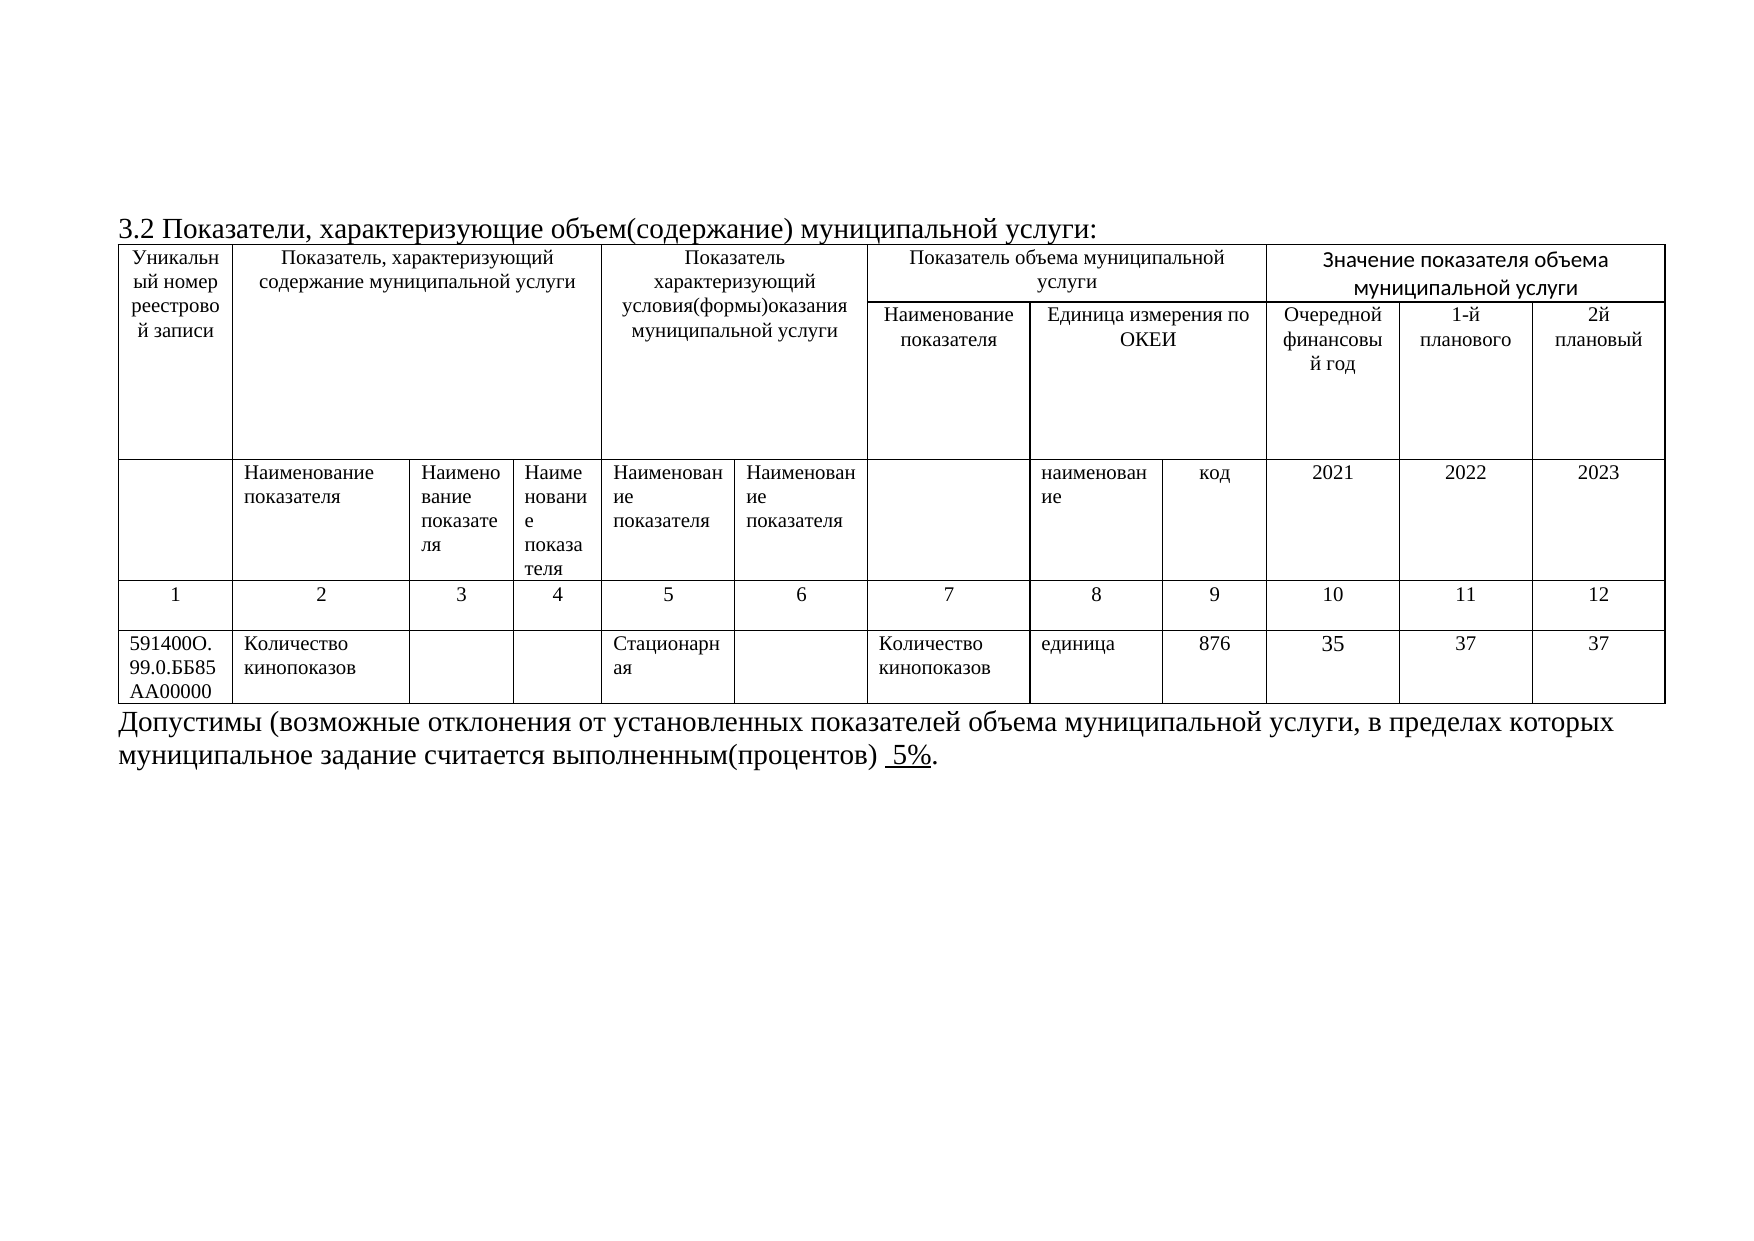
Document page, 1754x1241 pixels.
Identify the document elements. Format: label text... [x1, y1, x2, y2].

table_cell Наименование показателя [410, 460, 513, 580]
table_header Показатель, характеризующий содержание муниципальной услуги [233, 245, 601, 459]
table_cell Наименование показателя [514, 460, 601, 580]
table_cell 10 [1267, 581, 1399, 629]
table_cell Наименование показателя [868, 303, 1029, 459]
table_cell код [1163, 460, 1266, 580]
table_cell 2 [233, 581, 409, 629]
table_header Уникальный номер реестровой записи [119, 245, 232, 459]
table_header Показатель объема муниципальной услуги [868, 245, 1266, 301]
table_cell 8 [1031, 581, 1162, 629]
table_cell [735, 631, 867, 703]
table_cell 11 [1400, 581, 1532, 629]
table_cell 6 [735, 581, 867, 629]
table_cell 1-й планового [1400, 303, 1532, 459]
table_cell [410, 631, 513, 703]
table_cell Наименование показателя [602, 460, 734, 580]
table_cell 35 [1267, 631, 1399, 703]
table_cell 1 [119, 581, 232, 629]
table_cell Очередной финансовый год [1267, 303, 1399, 459]
table_cell Стационарная [602, 631, 734, 703]
table_cell [514, 631, 601, 703]
table_cell 876 [1163, 631, 1266, 703]
table_cell 2й плановый [1533, 303, 1664, 459]
table_cell 12 [1533, 581, 1664, 629]
table_cell 3 [410, 581, 513, 629]
table_cell единица [1031, 631, 1162, 703]
text 3.2 Показатели, характеризующие объем(содержание) муниципальной услуги: [118, 211, 1654, 244]
table_cell 37 [1533, 631, 1664, 703]
table_cell Наименование показателя [735, 460, 867, 580]
text Допустимы (возможные отклонения от установленных показателей объема муниципальной услуги, в пределах которых муниципальное задание считается выполненным(процентов) 5%. [118, 704, 1654, 771]
table_cell 5 [602, 581, 734, 629]
table_cell Единица измерения по ОКЕИ [1031, 303, 1266, 459]
table_cell 2021 [1267, 460, 1399, 580]
table_cell 4 [514, 581, 601, 629]
table_cell 7 [868, 581, 1029, 629]
table_cell 2023 [1533, 460, 1664, 580]
table_cell [868, 460, 1029, 580]
table_cell Количество кинопоказов [233, 631, 409, 703]
table_cell Наименование показателя [233, 460, 409, 580]
table_cell 591400О.99.0.ББ85АА00000 [119, 631, 232, 703]
table_cell 37 [1400, 631, 1532, 703]
table_cell 2022 [1400, 460, 1532, 580]
table_cell 9 [1163, 581, 1266, 629]
table_cell [119, 460, 232, 580]
table_cell Количество кинопоказов [868, 631, 1029, 703]
table_header Значение показателя объема муниципальной услуги [1267, 245, 1664, 301]
table_cell наименование [1031, 460, 1162, 580]
table_header Показатель характеризующий условия(формы)оказания муниципальной услуги [602, 245, 867, 459]
